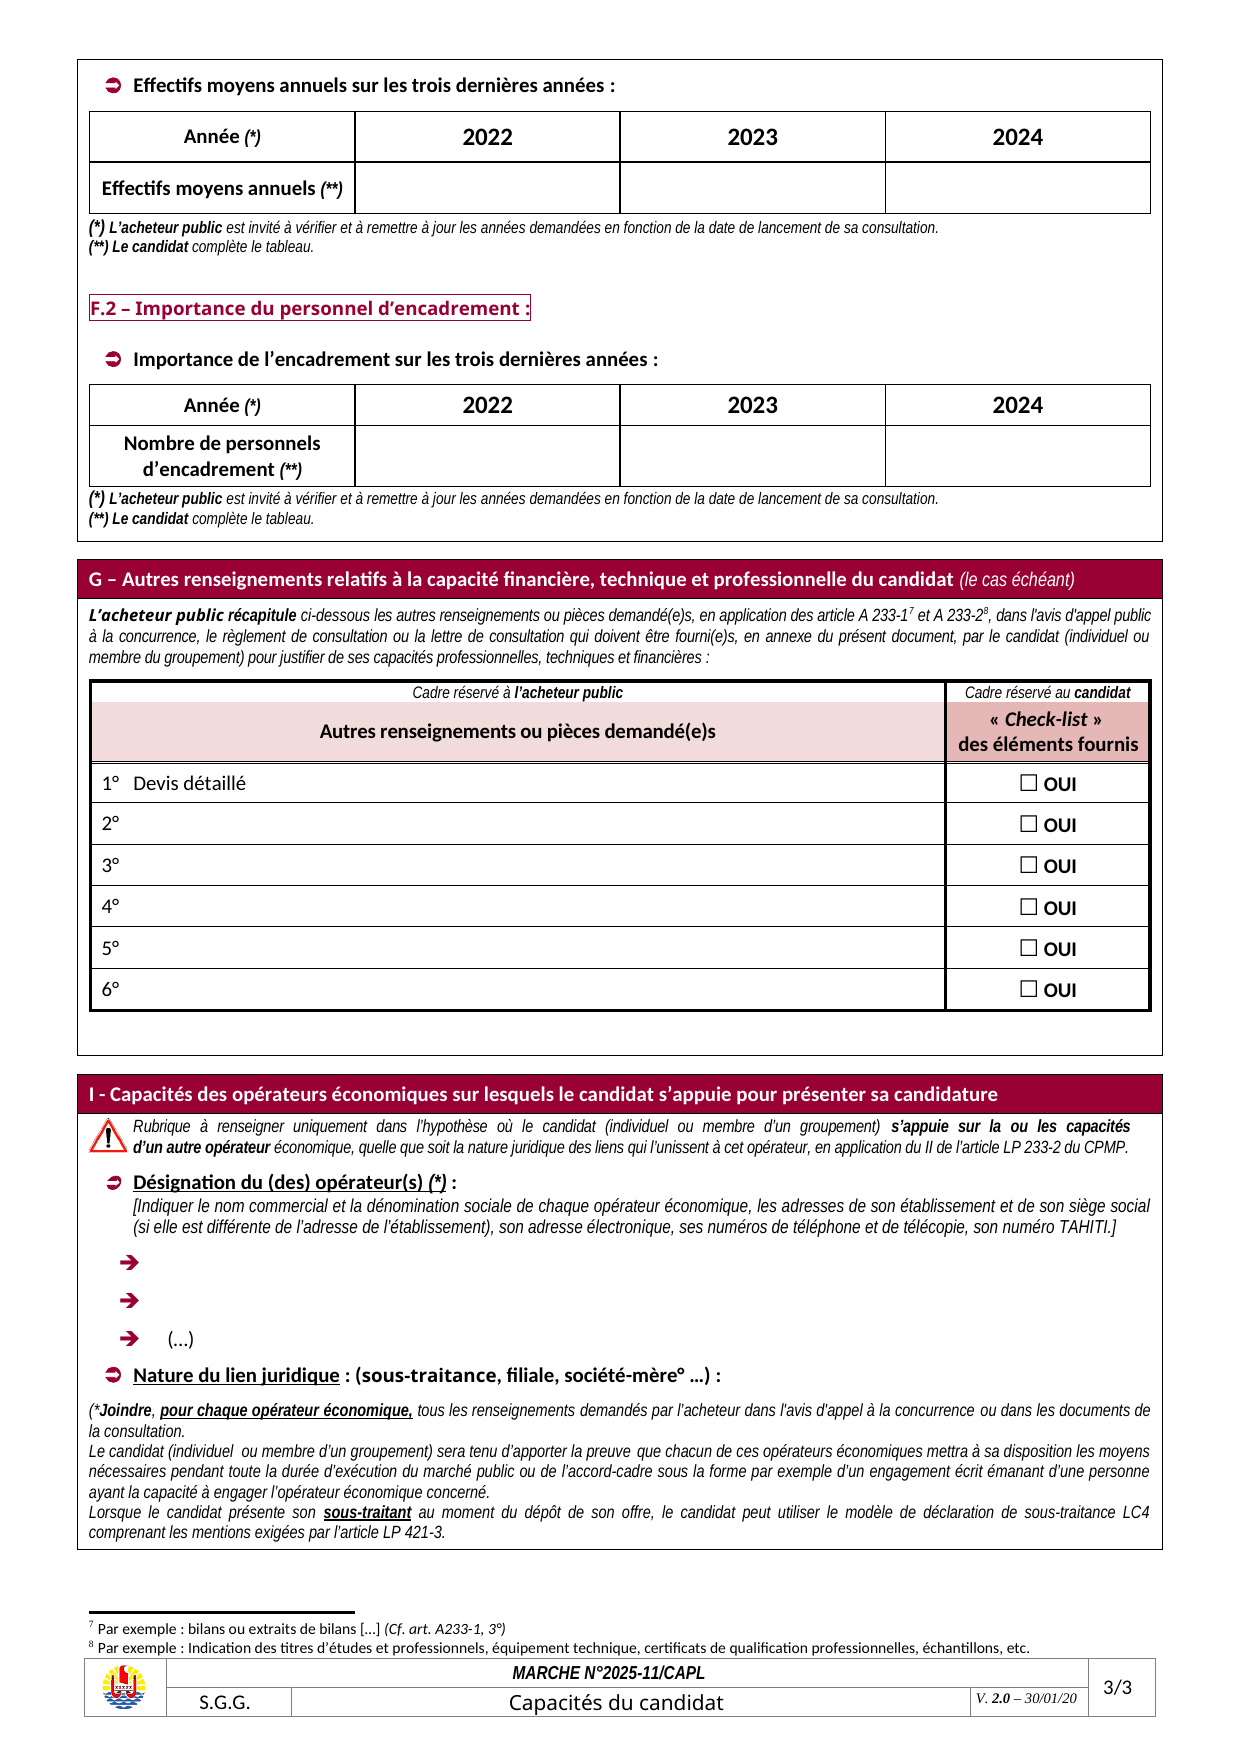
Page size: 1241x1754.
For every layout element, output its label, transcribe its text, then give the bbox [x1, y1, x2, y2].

table_cell Désignation du (des) opérateur(s) (*) : [Indiquer le nom commercial et la dénomination sociale de chaque opérateur économique, les adresses de son établissement et de son siège social (si elle est différente de l’adresse de l’établissement), son adresse électronique, ses numéros de téléphone et de télécopie, son numéro TAHITI.] (…) Nature du lien juridique : (sous-traitance, filiale, société-mère° …) : (*Joindre, pour chaque opérateur économique, tous les renseignements demandés par l’acheteur dans l'avis d'appel à la concurrence ou dans les documents de la consultation. Le candidat (individuel ou membre d’un groupement) sera tenu d’apporter la preuve que chacun de ces opérateurs économiques mettra à sa disposition les moyens nécessaires pendant toute la durée d’exécution du marché public ou de l’accord-cadre sous la forme par exemple d’un engagement écrit émanant d’une personne ayant la capacité à engager l’opérateur économique concerné. Lorsque le candidat présente son sous-traitant au moment du dépôt de son offre, le candidat peut utiliser le modèle de déclaration de sous-traitance LC4 comprenant les mentions exigées par l’article LP 421-3. [78, 1114, 1162, 1549]
picture [101, 1664, 147, 1711]
table_header G – Autres renseignements relatifs à la capacité financière, technique et professionnelle du candidat (le cas échéant) [78, 560, 1162, 598]
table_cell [78, 60, 1162, 541]
table_header I - Capacités des opérateurs économiques sur lesquels le candidat s’appuie pour présenter sa candidature [78, 1075, 1162, 1113]
picture [88, 1118, 128, 1153]
table_cell L’acheteur public récapitule ci-dessous les autres renseignements ou pièces demandé(e)s, en application des article A 233-1 et A 233-2, dans l'avis d'appel public à la concurrence, le règlement de consultation ou la lettre de consultation qui doivent être fourni(e)s, en annexe du présent document, par le candidat (individuel ou membre du groupement) pour justifier de ses capacités professionnelles, techniques et financières : [78, 599, 1162, 1055]
